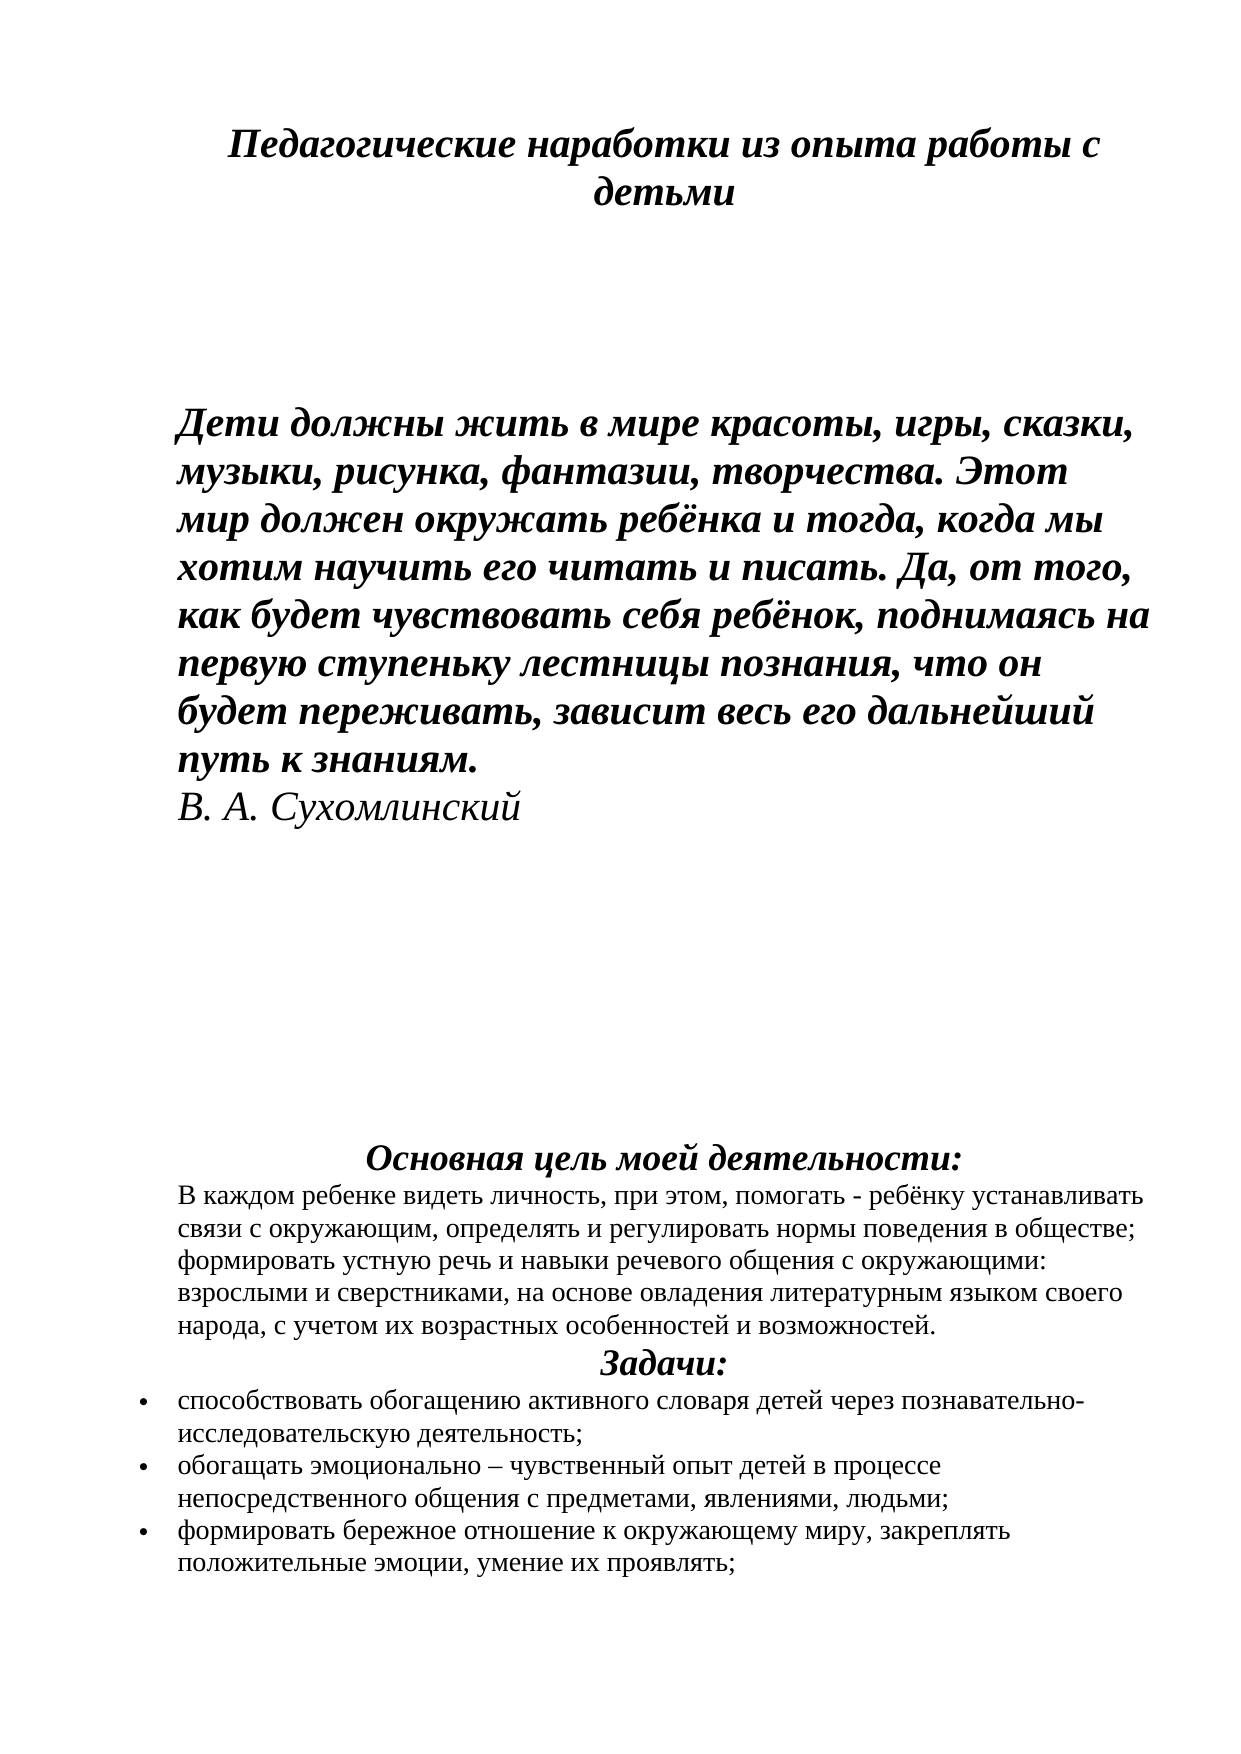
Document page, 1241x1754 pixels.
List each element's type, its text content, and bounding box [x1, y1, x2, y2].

text В каждом ребенке видеть личность, при этом, помогать - ребёнку устанавливать связи с окружающим, определять и регулировать нормы поведения в обществе; формировать устную речь и навыки речевого общения с окружающими: взрослыми и сверстниками, на основе овладения литературным языком своего народа, с учетом их возрастных особенностей и возможностей. [177, 1178, 1152, 1340]
text Педагогические наработки из опыта работы с детьми [177, 118, 1152, 214]
text Дети должны жить в мире красоты, игры, сказки, музыки, рисунка, фантазии, творчества. Этот мир должен окружать ребёнка и тогда, когда мы хотим научить его читать и писать. Да, от того, как будет чувствовать себя ребёнок, поднимаясь на первую ступеньку лестницы познания, что он будет переживать, зависит весь его дальнейший путь к знаниям. [177, 398, 1152, 781]
text Основная цель моей деятельности: [177, 1135, 1152, 1178]
list формировать бережное отношение к окружающему миру, закреплять положительные эмоции, умение их проявлять; [140, 1513, 1152, 1578]
text В. А. Сухомлинский [177, 781, 1152, 829]
text Задачи: [177, 1340, 1152, 1383]
list способствовать обогащению активного словаря детей через познавательно-исследовательскую деятельность; [140, 1383, 1152, 1448]
list обогащать эмоционально – чувственный опыт детей в процессе непосредственного общения с предметами, явлениями, людьми; [140, 1448, 1152, 1513]
